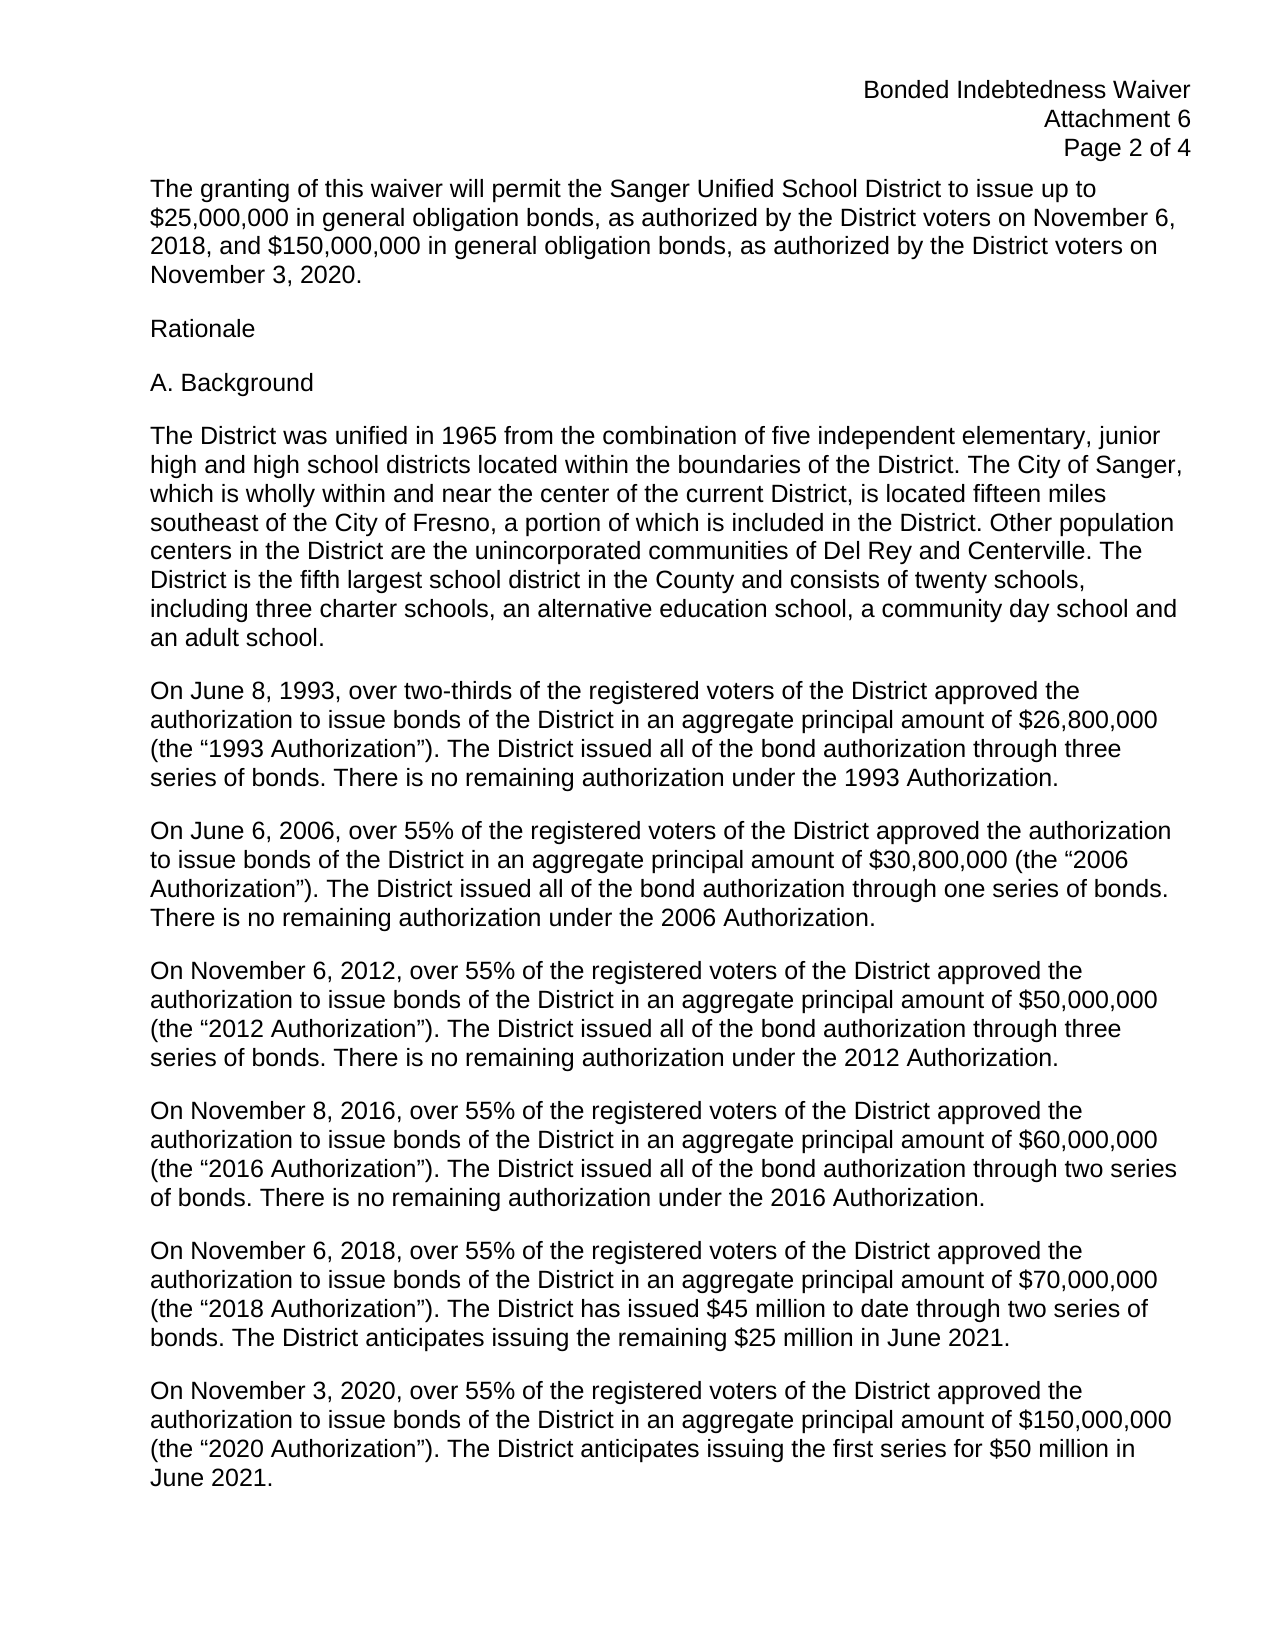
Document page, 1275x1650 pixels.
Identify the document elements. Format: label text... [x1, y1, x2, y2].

text Rationale [150, 314, 1191, 342]
text On June 8, 1993, over two-thirds of the registered voters of the District approved the authorization to issue bonds of the District in an aggregate principal amount of $26,800,000 (the “1993 Authorization”). The District issued all of the bond authorization through three series of bonds. There is no remaining authorization under the 1993 Authorization. [150, 676, 1191, 791]
text The granting of this waiver will permit the Sanger Unified School District to issue up to $25,000,000 in general obligation bonds, as authorized by the District voters on November 6, 2018, and $150,000,000 in general obligation bonds, as authorized by the District voters on November 3, 2020. [150, 174, 1191, 289]
text On November 3, 2020, over 55% of the registered voters of the District approved the authorization to issue bonds of the District in an aggregate principal amount of $150,000,000 (the “2020 Authorization”). The District anticipates issuing the first series for $50 million in June 2021. [150, 1376, 1191, 1491]
text On June 6, 2006, over 55% of the registered voters of the District approved the authorization to issue bonds of the District in an aggregate principal amount of $30,800,000 (the “2006 Authorization”). The District issued all of the bond authorization through one series of bonds. There is no remaining authorization under the 2006 Authorization. [150, 816, 1191, 931]
text On November 6, 2018, over 55% of the registered voters of the District approved the authorization to issue bonds of the District in an aggregate principal amount of $70,000,000 (the “2018 Authorization”). The District has issued $45 million to date through two series of bonds. The District anticipates issuing the remaining $25 million in June 2021. [150, 1236, 1191, 1351]
text On November 6, 2012, over 55% of the registered voters of the District approved the authorization to issue bonds of the District in an aggregate principal amount of $50,000,000 (the “2012 Authorization”). The District issued all of the bond authorization through three series of bonds. There is no remaining authorization under the 2012 Authorization. [150, 956, 1191, 1071]
text On November 8, 2016, over 55% of the registered voters of the District approved the authorization to issue bonds of the District in an aggregate principal amount of $60,000,000 (the “2016 Authorization”). The District issued all of the bond authorization through two series of bonds. There is no remaining authorization under the 2016 Authorization. [150, 1096, 1191, 1211]
text A. Background [150, 367, 1191, 396]
text The District was unified in 1965 from the combination of five independent elementary, junior high and high school districts located within the boundaries of the District. The City of Sanger, which is wholly within and near the center of the current District, is located fifteen miles southeast of the City of Fresno, a portion of which is included in the District. Other population centers in the District are the unincorporated communities of Del Rey and Centerville. The District is the fifth largest school district in the County and consists of twenty schools, including three charter schools, an alternative education school, a community day school and an adult school. [150, 421, 1191, 651]
